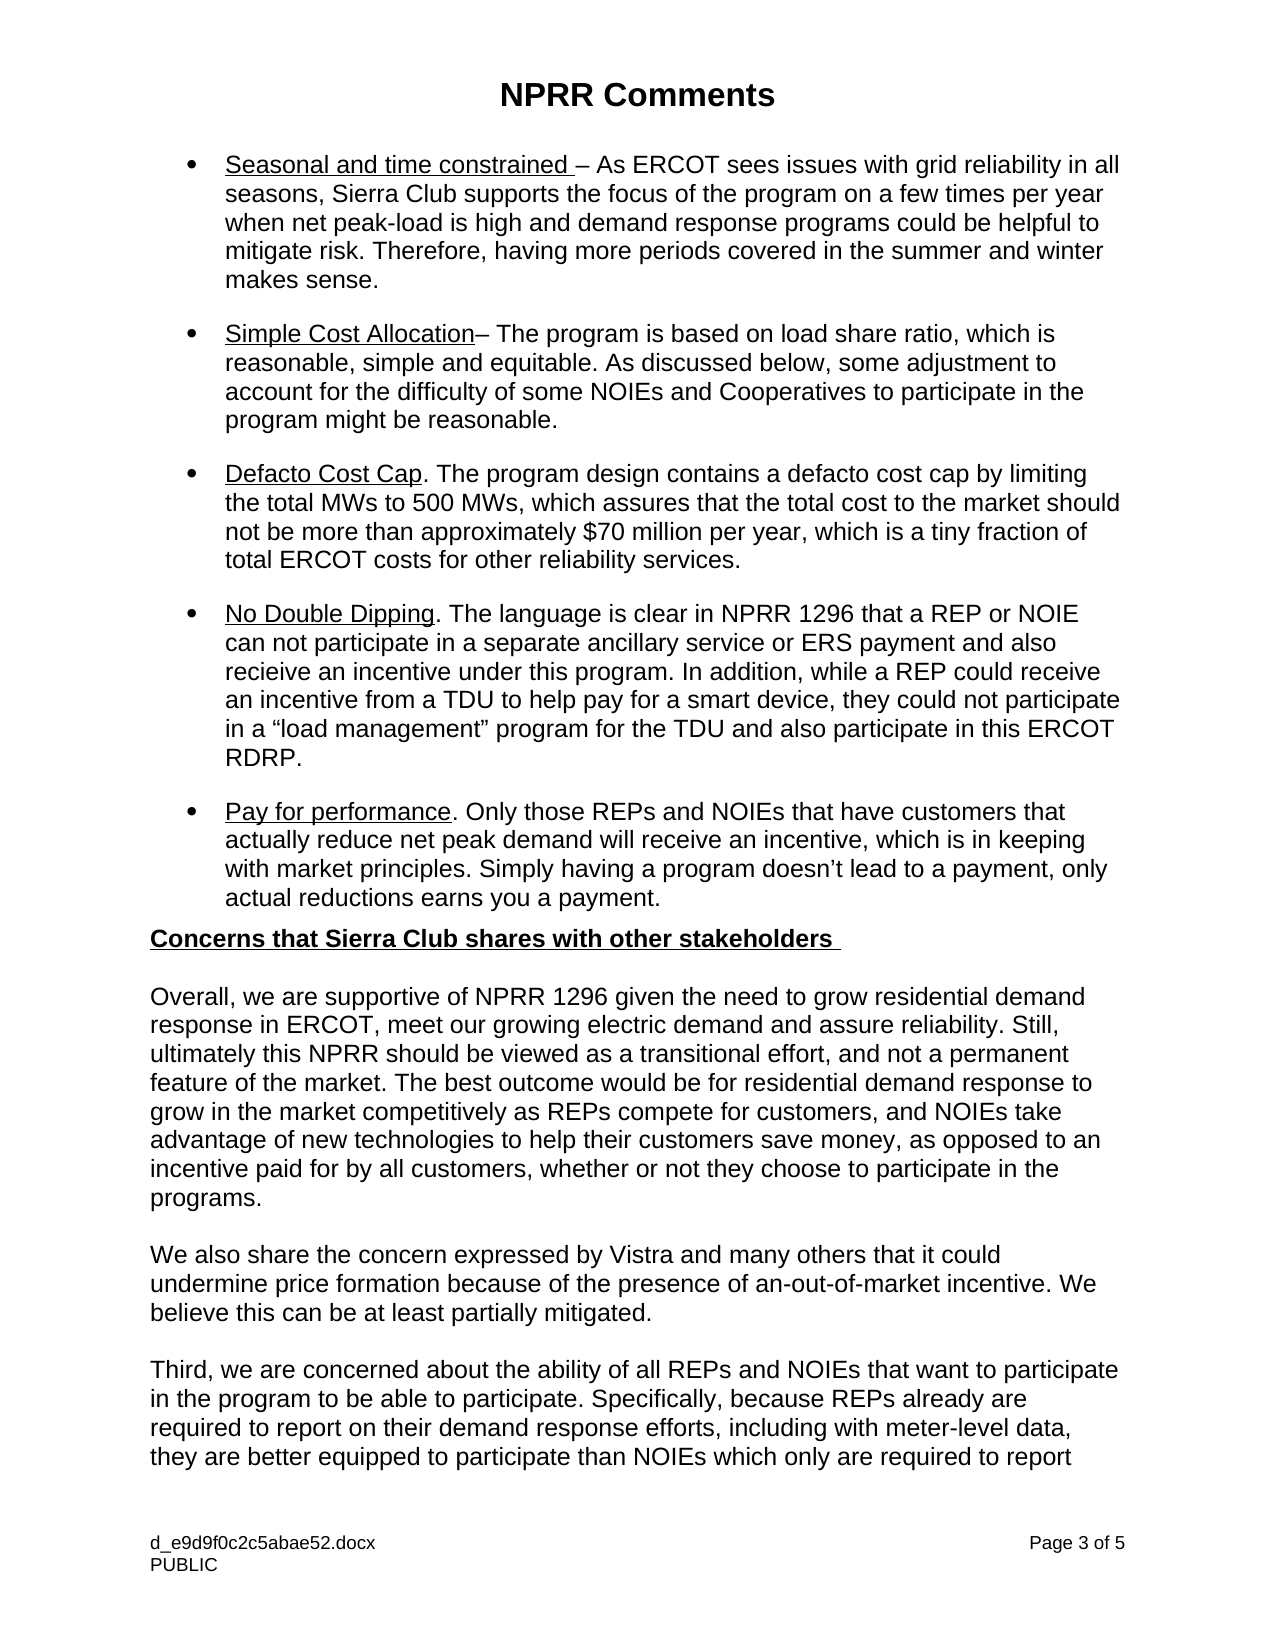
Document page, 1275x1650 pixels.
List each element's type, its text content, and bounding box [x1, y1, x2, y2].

text Concerns that Sierra Club shares with other stakeholders [150, 924, 1125, 953]
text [150, 1356, 1125, 1471]
list No Double Dipping. The language is clear in NPRR 1296 that a REP or NOIE can not participate in a separate ancillary service or ERS payment and also recieive an incentive under this program. In addition, while a REP could receive an incentive from a TDU to help pay for a smart device, they could not participate in a “load management” program for the TDU and also participate in this ERCOT RDRP. [187, 599, 1125, 772]
text Overall, we are supportive of NPRR 1296 given the need to grow residential demand response in ERCOT, meet our growing electric demand and assure reliability. Still, ultimately this NPRR should be viewed as a transitional effort, and not a permanent feature of the market. The best outcome would be for residential demand response to grow in the market competitively as REPs compete for customers, and NOIEs take advantage of new technologies to help their customers save money, as opposed to an incentive paid for by all customers, whether or not they choose to participate in the programs. [150, 982, 1125, 1212]
list Simple Cost Allocation– The program is based on load share ratio, which is reasonable, simple and equitable. As discussed below, some adjustment to account for the difficulty of some NOIEs and Cooperatives to participate in the program might be reasonable. [187, 319, 1125, 434]
list Seasonal and time constrained – As ERCOT sees issues with grid reliability in all seasons, Sierra Club supports the focus of the program on a few times per year when net peak-load is high and demand response programs could be helpful to mitigate risk. Therefore, having more periods covered in the summer and winter makes sense. [187, 150, 1125, 294]
list Defacto Cost Cap. The program design contains a defacto cost cap by limiting the total MWs to 500 MWs, which assures that the total cost to the market should not be more than approximately $70 million per year, which is a tiny fraction of total ERCOT costs for other reliability services. [187, 459, 1125, 574]
list Pay for performance. Only those REPs and NOIEs that have customers that actually reduce net peak demand will receive an incentive, which is in keeping with market principles. Simply having a program doesn’t lead to a payment, only actual reductions earns you a payment. [187, 797, 1125, 912]
text We also share the concern expressed by Vistra and many others that it could undermine price formation because of the presence of an-out-of-market incentive. We believe this can be at least partially mitigated. [150, 1241, 1125, 1327]
